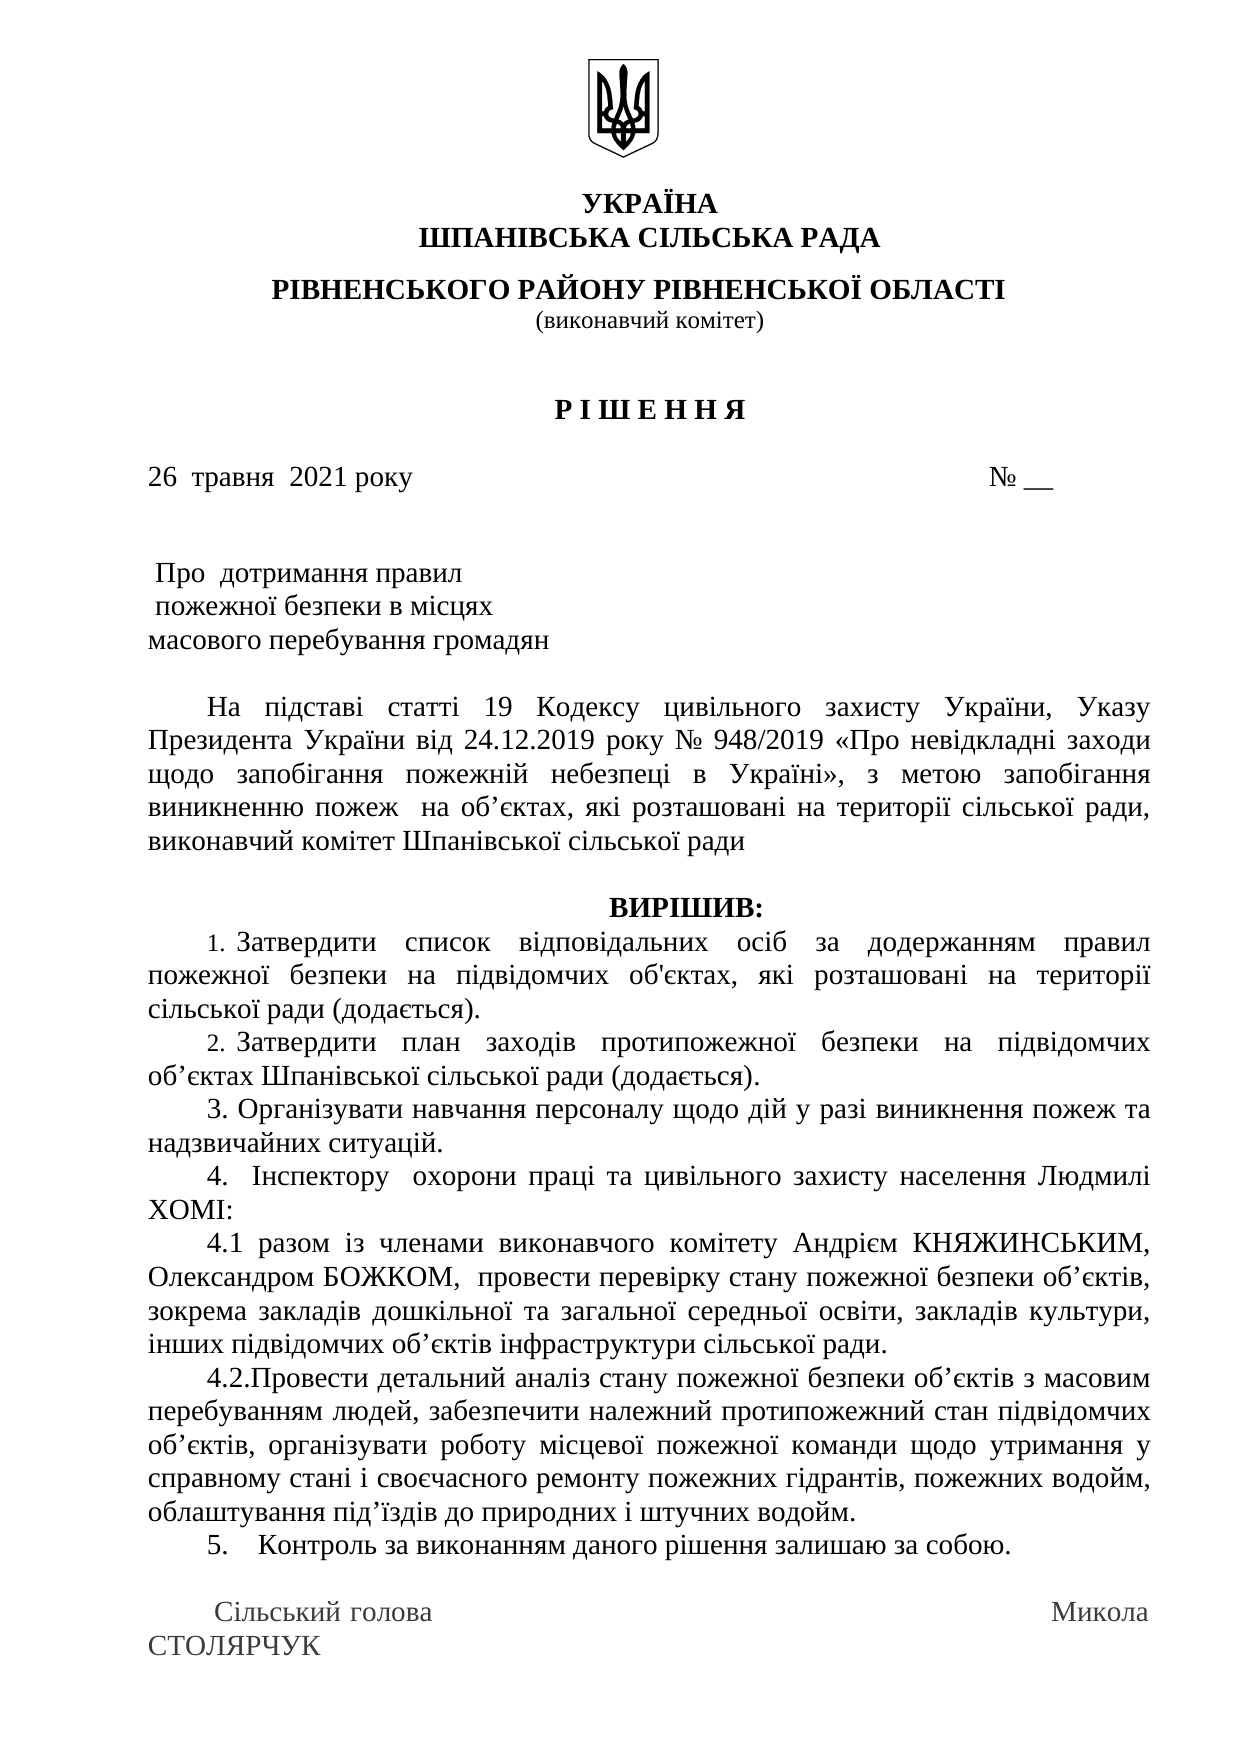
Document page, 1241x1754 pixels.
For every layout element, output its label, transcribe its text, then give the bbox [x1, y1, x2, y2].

list ШПАНІВСЬКА сільська рада [148, 220, 1152, 253]
text Про дотримання правил [148, 555, 1152, 588]
text (виконавчий комітет) [148, 306, 1152, 334]
text РІВНЕНСЬКОГО РАЙОНУ РІВНЕНСЬКОЇ ОБЛАСТІ [148, 272, 1152, 306]
text 4.1 разом із членами виконавчого комітету Андрієм КНЯЖИНСЬКИМ, Олександром БОЖКОМ, провести перевірку стану пожежної безпеки об’єктів, зокрема закладів дошкільної та загальної середньої освіти, закладів культури, інших підвідомчих об’єктів інфраструктури сільської ради. [148, 1226, 1152, 1360]
text На підставі статті 19 Кодексу цивільного захисту України, Указу Президента України від 24.12.2019 року № 948/2019 «Про невідкладні заходи щодо запобігання пожежній небезпеці в Україні», з метою запобігання виникненню пожеж на об’єктах, які розташовані на території сільської ради, виконавчий комітет Шпанівської сільської ради [148, 689, 1152, 723]
text 5. Контроль за виконанням даного рішення залишаю за собою. [148, 1527, 1152, 1561]
text На підставі статті 19 Кодексу цивільного захисту України, Указу Президента України від 24.12.2019 року № 948/2019 «Про невідкладні заходи щодо запобігання пожежній небезпеці в Україні», з метою запобігання виникненню пожеж на об’єктах, які розташовані на території сільської ради, виконавчий комітет Шпанівської сільської ради [148, 823, 1152, 857]
text Україна [148, 186, 1152, 220]
text масового перебування громадян [148, 622, 679, 655]
text Сільський голова Микола СТОЛЯРЧУК [148, 1594, 1152, 1662]
list Затвердити план заходів протипожежної безпеки на підвідомчих об’єктах Шпанівської сільської ради (додається). [148, 1024, 1152, 1091]
text 26 травня 2021 року № __ [148, 459, 1152, 492]
text 4. Інспектору охорони праці та цивільного захисту населення Людмилі ХОМІ: [148, 1158, 1152, 1226]
text Р І Ш Е Н Н Я [148, 392, 1152, 425]
text ВИРІШИВ: [148, 890, 1152, 924]
text 3. Організувати навчання персоналу щодо дій у разі виникнення пожеж та надзвичайних ситуацій. [148, 1091, 1152, 1158]
text пожежної безпеки в місцях [148, 588, 679, 622]
list Затвердити список відповідальних осіб за додержанням правил пожежної безпеки на підвідомчих об'єктах, які розташовані на території сільської ради (додається). [148, 924, 1152, 1024]
text 4.2.Провести детальний аналіз стану пожежної безпеки об’єктів з масовим перебуванням людей, забезпечити належний протипожежний стан підвідомчих об’єктів, організувати роботу місцевої пожежної команди щодо утримання у справному стані і своєчасного ремонту пожежних гідрантів, пожежних водойм, облаштування під’їздів до природних і штучних водойм. [148, 1360, 1152, 1527]
